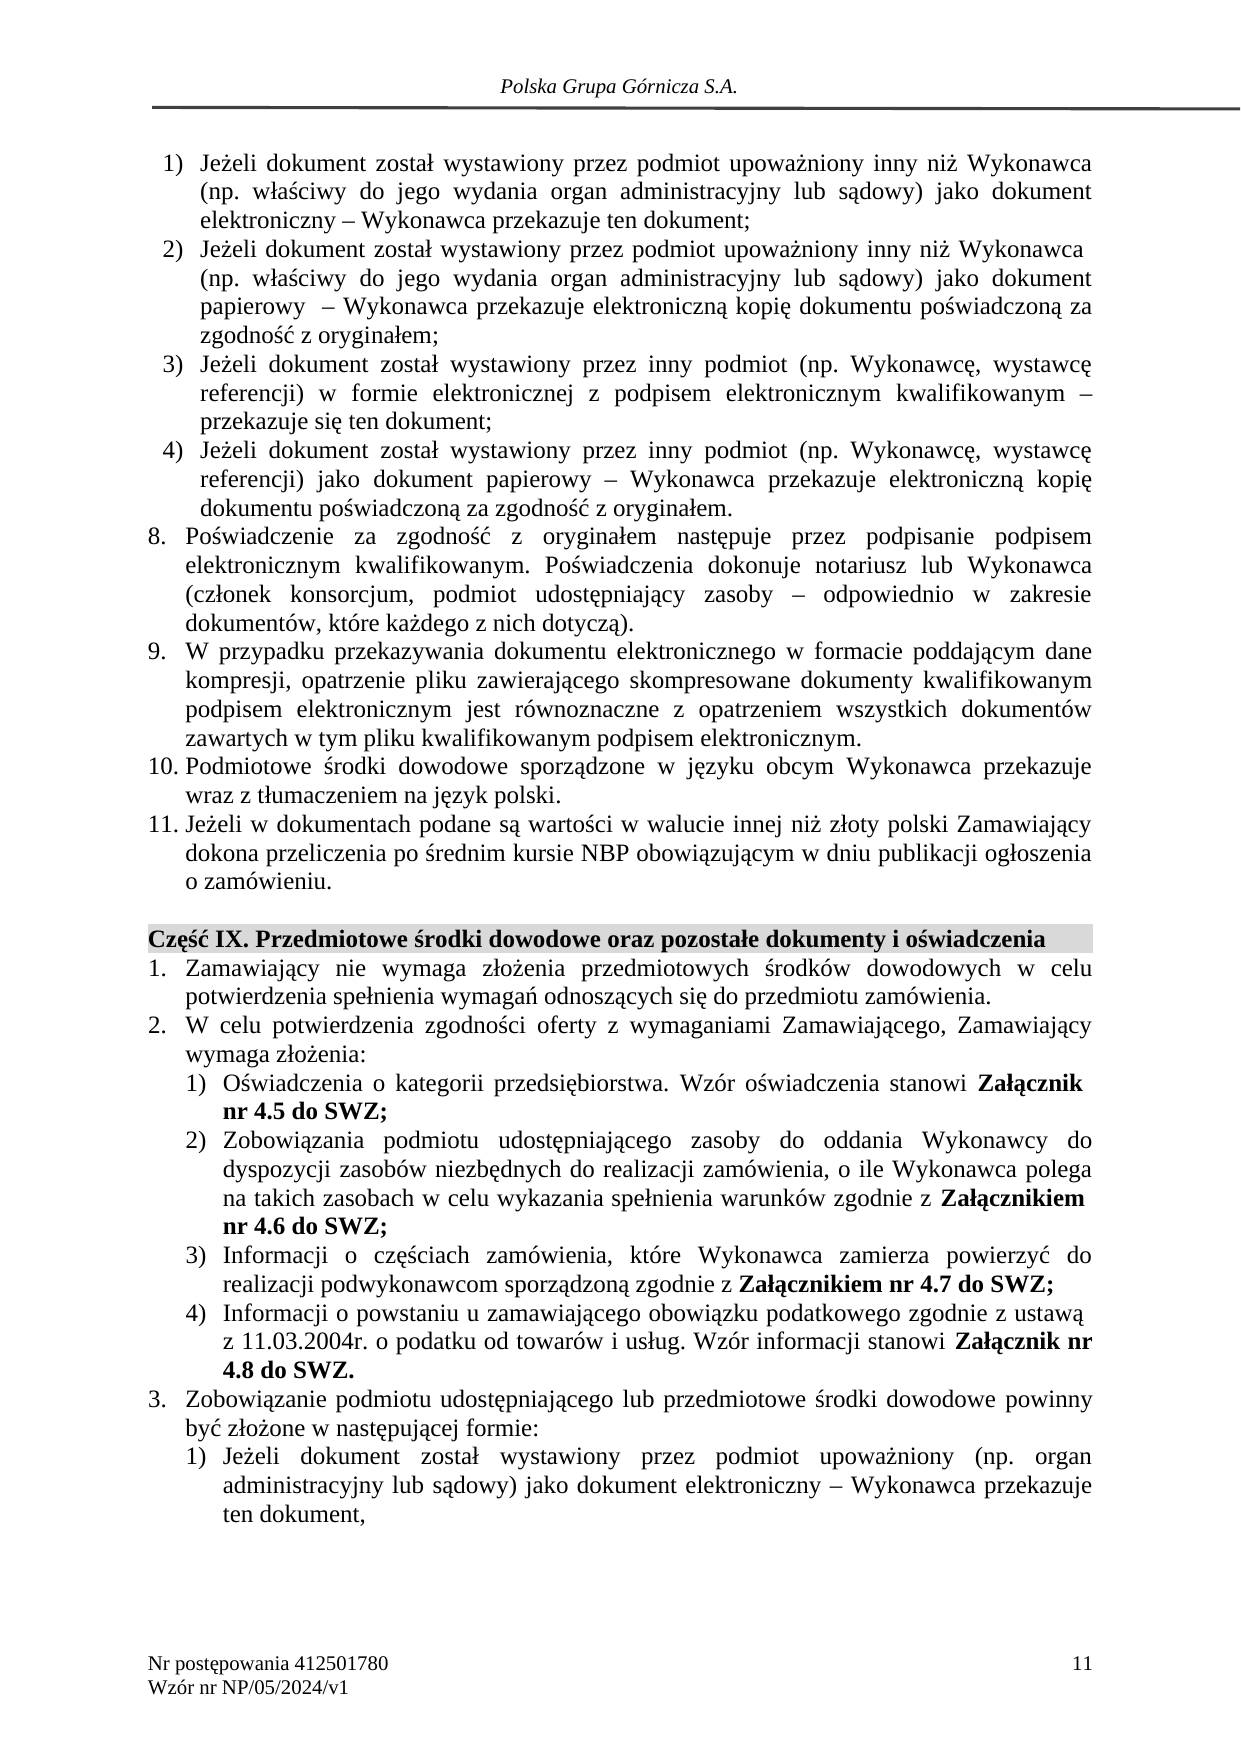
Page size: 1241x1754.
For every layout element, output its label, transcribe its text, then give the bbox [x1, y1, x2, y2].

list Jeżeli dokument został wystawiony przez inny podmiot (np. Wykonawcę, wystawcę referencji) w formie elektronicznej z podpisem elektronicznym kwalifikowanym – przekazuje się ten dokument; [162, 349, 1093, 435]
list Jeżeli dokument został wystawiony przez podmiot upoważniony inny niż Wykonawca (np. właściwy do jego wydania organ administracyjny lub sądowy) jako dokument elektroniczny – Wykonawca przekazuje ten dokument; [162, 148, 1093, 234]
list W przypadku przekazywania dokumentu elektronicznego w formacie poddającym dane kompresji, opatrzenie pliku zawierającego skompresowane dokumenty kwalifikowanym podpisem elektronicznym jest równoznaczne z opatrzeniem wszystkich dokumentów zawartych w tym pliku kwalifikowanym podpisem elektronicznym. [148, 636, 1093, 751]
list Jeżeli dokument został wystawiony przez podmiot upoważniony (np. organ administracyjny lub sądowy) jako dokument elektroniczny – Wykonawca przekazuje ten dokument, [185, 1441, 1093, 1528]
list Oświadczenia o kategorii przedsiębiorstwa. Wzór oświadczenia stanowi Załącznik nr 4.5 do SWZ; [185, 1068, 1093, 1125]
list Zobowiązania podmiotu udostępniającego zasoby do oddania Wykonawcy do dyspozycji zasobów niezbędnych do realizacji zamówienia, o ile Wykonawca polega na takich zasobach w celu wykazania spełnienia warunków zgodnie z Załącznikiem nr 4.6 do SWZ; [185, 1125, 1093, 1240]
list W celu potwierdzenia zgodności oferty z wymaganiami Zamawiającego, Zamawiający wymaga złożenia: [148, 1010, 1093, 1068]
list Jeżeli dokument został wystawiony przez inny podmiot (np. Wykonawcę, wystawcę referencji) jako dokument papierowy – Wykonawca przekazuje elektroniczną kopię dokumentu poświadczoną za zgodność z oryginałem. [162, 435, 1093, 521]
list Zamawiający nie wymaga złożenia przedmiotowych środków dowodowych w celu potwierdzenia spełnienia wymagań odnoszących się do przedmiotu zamówienia. [148, 953, 1093, 1010]
list Poświadczenie za zgodność z oryginałem następuje przez podpisanie podpisem elektronicznym kwalifikowanym. Poświadczenia dokonuje notariusz lub Wykonawca (członek konsorcjum, podmiot udostępniający zasoby – odpowiednio w zakresie dokumentów, które każdego z nich dotyczą). [148, 521, 1093, 636]
list Jeżeli dokument został wystawiony przez podmiot upoważniony inny niż Wykonawca (np. właściwy do jego wydania organ administracyjny lub sądowy) jako dokument papierowy – Wykonawca przekazuje elektroniczną kopię dokumentu poświadczoną za zgodność z oryginałem; [162, 234, 1093, 349]
list Podmiotowe środki dowodowe sporządzone w języku obcym Wykonawca przekazuje wraz z tłumaczeniem na język polski. [148, 751, 1093, 809]
list Informacji o częściach zamówienia, które Wykonawca zamierza powierzyć do realizacji podwykonawcom sporządzoną zgodnie z Załącznikiem nr 4.7 do SWZ; [185, 1240, 1093, 1298]
list Jeżeli w dokumentach podane są wartości w walucie innej niż złoty polski Zamawiający dokona przeliczenia po średnim kursie NBP obowiązującym w dniu publikacji ogłoszenia o zamówieniu. [148, 809, 1093, 895]
subtitle Część IX. Przedmiotowe środki dowodowe oraz pozostałe dokumenty i oświadczenia [148, 924, 1093, 953]
list Informacji o powstaniu u zamawiającego obowiązku podatkowego zgodnie z ustawą z 11.03.2004r. o podatku od towarów i usług. Wzór informacji stanowi Załącznik nr 4.8 do SWZ. [185, 1298, 1093, 1384]
list Zobowiązanie podmiotu udostępniającego lub przedmiotowe środki dowodowe powinny być złożone w następującej formie: [148, 1384, 1093, 1441]
